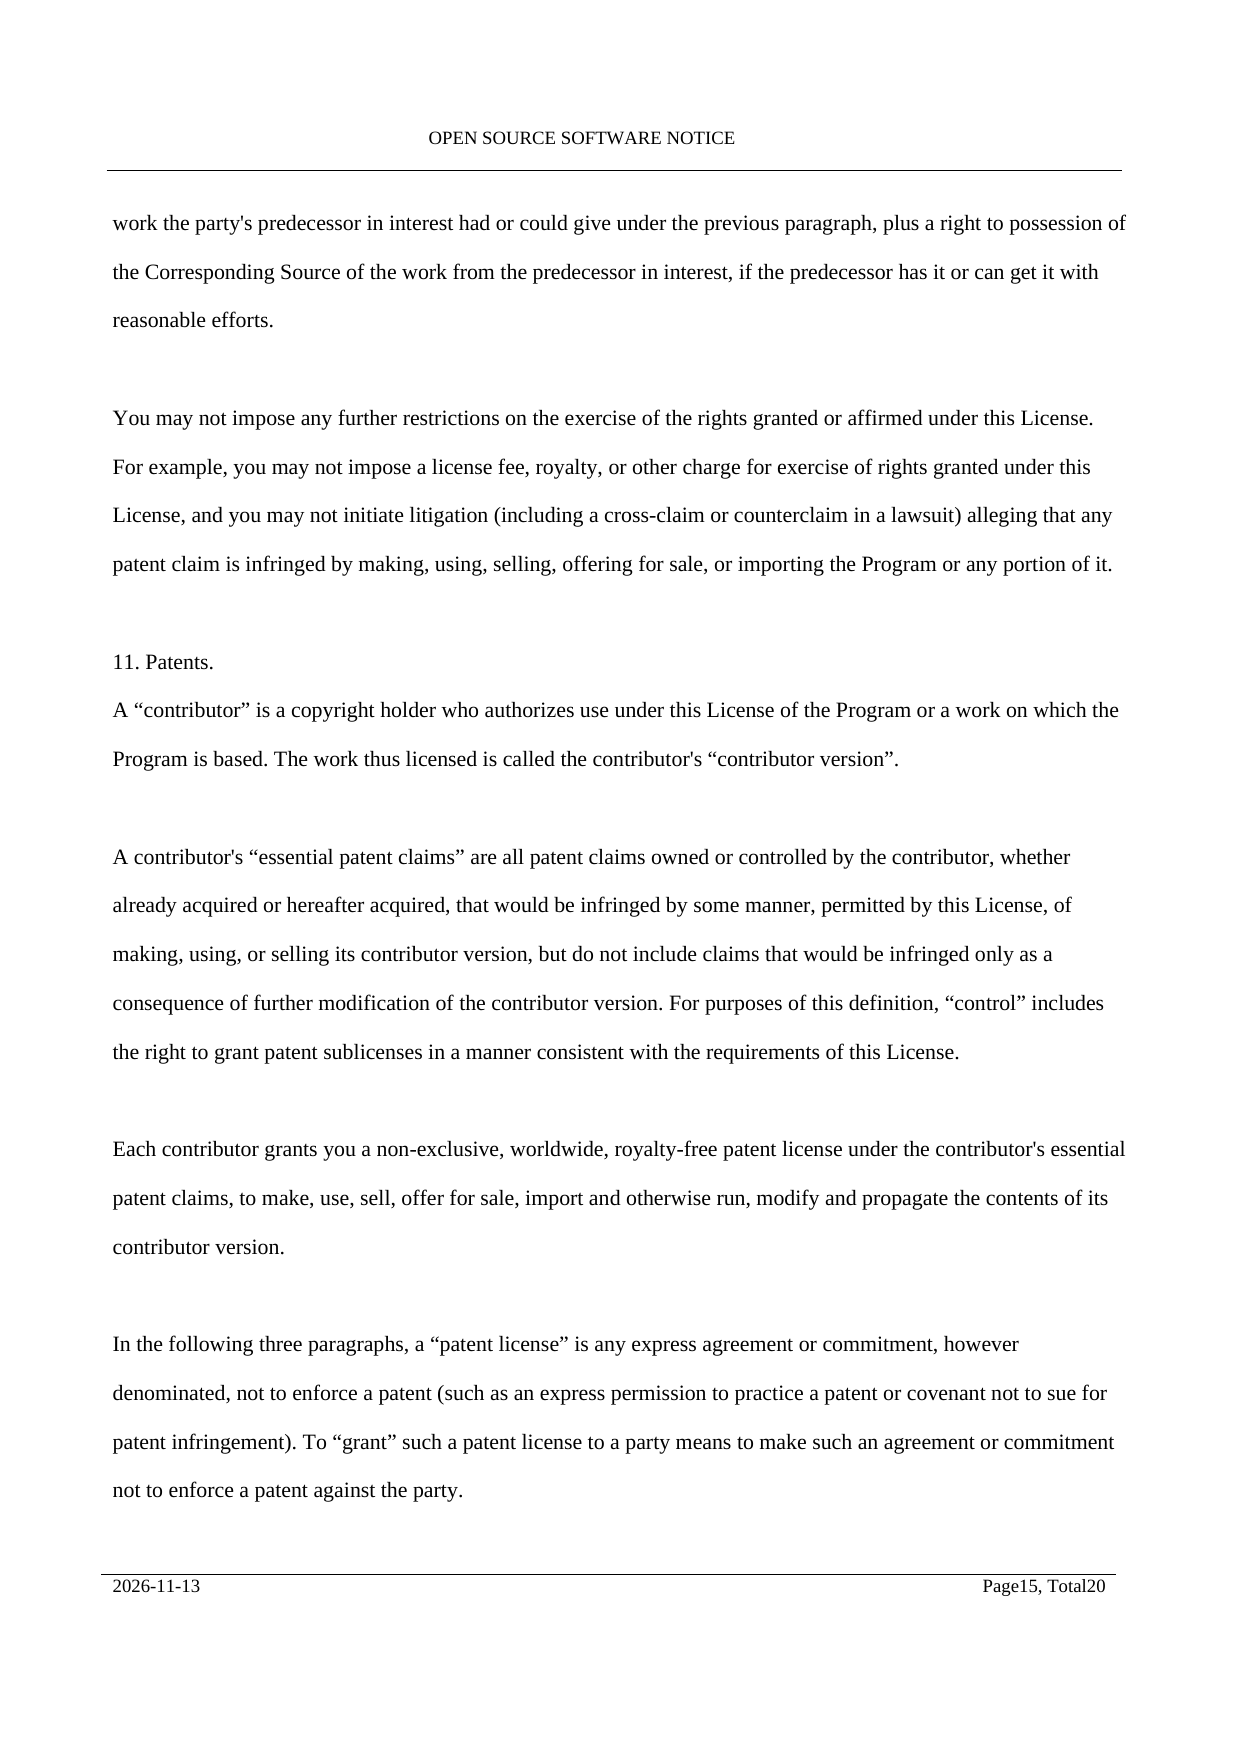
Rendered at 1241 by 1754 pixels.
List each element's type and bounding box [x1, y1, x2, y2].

text [112, 206, 1128, 1506]
